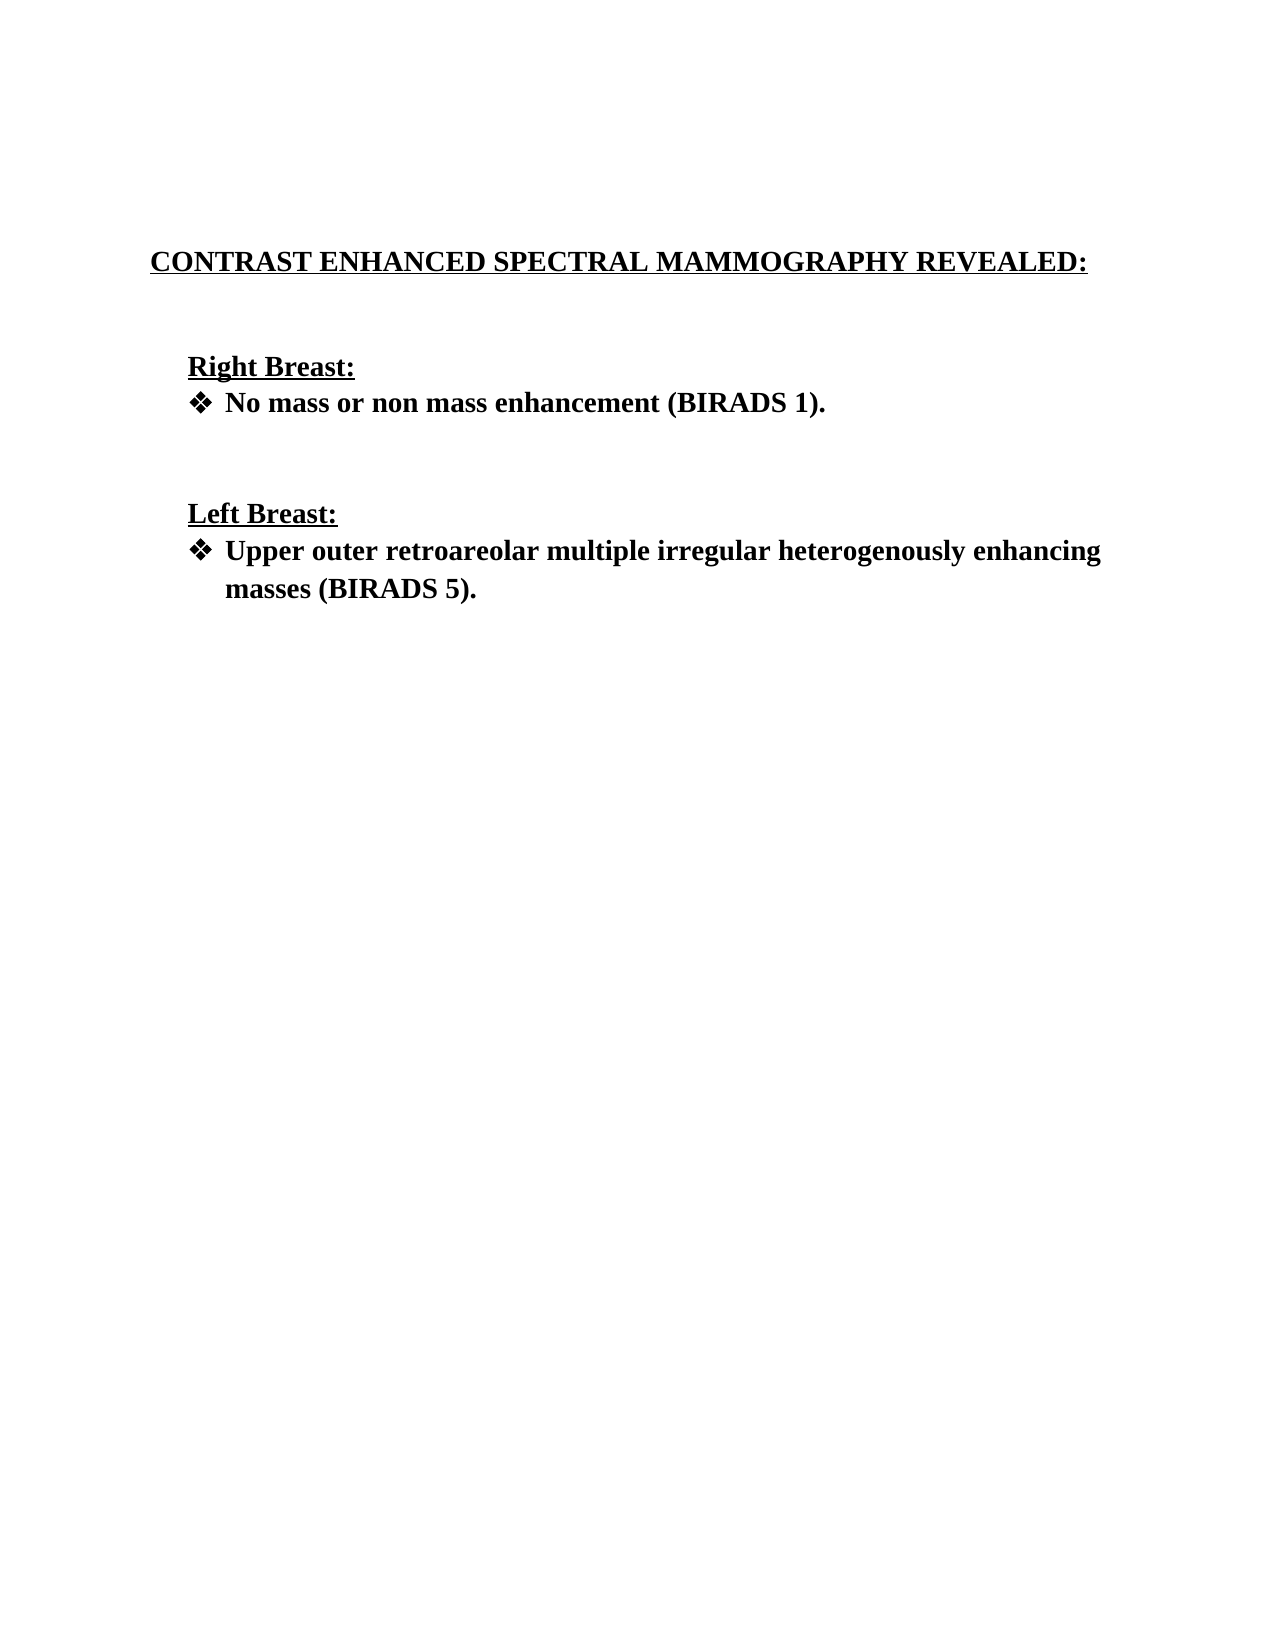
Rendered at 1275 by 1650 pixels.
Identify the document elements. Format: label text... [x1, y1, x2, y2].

list Upper outer retroareolar multiple irregular heterogenously enhancing masses (BIRADS 5). [187, 533, 1125, 605]
text CONTRAST ENHANCED SPECTRAL MAMMOGRAPHY REVEALED: [150, 244, 1125, 277]
list No mass or non mass enhancement (BIRADS 1). [187, 386, 1125, 419]
text Left Breast: [150, 496, 1122, 530]
text Right Breast: [150, 349, 1122, 383]
